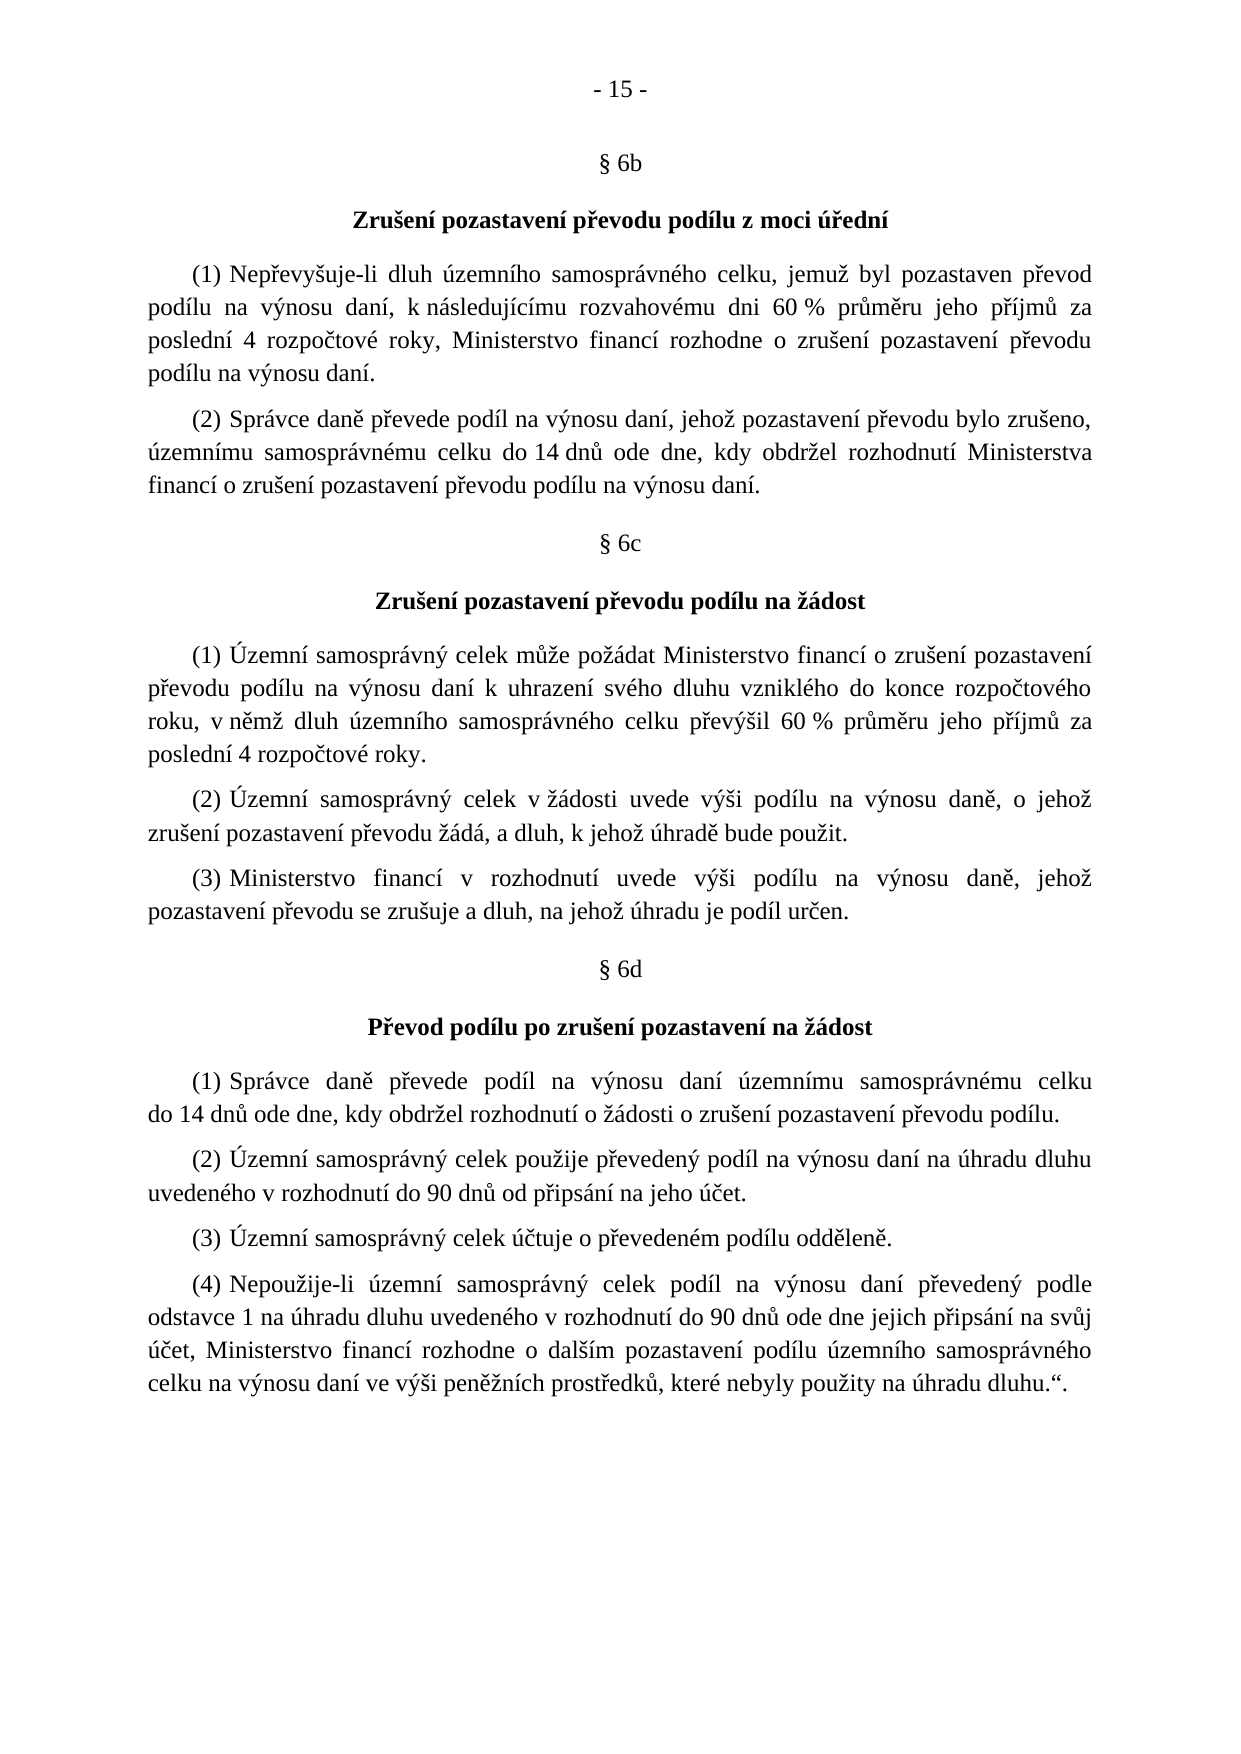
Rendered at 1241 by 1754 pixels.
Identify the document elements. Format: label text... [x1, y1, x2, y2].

list Nepoužije-li územní samosprávný celek podíl na výnosu daní převedený podle odstavce 1 na úhradu dluhu uvedeného v rozhodnutí do 90 dnů ode dne jejich připsání na svůj účet, Ministerstvo financí rozhodne o dalším pozastavení podílu územního samosprávného celku na výnosu daní ve výši peněžních prostředků, které nebyly použity na úhradu dluhu.“. [148, 1269, 1093, 1396]
text Převod podílu po zrušení pozastavení na žádost [148, 1012, 1093, 1041]
text Zrušení pozastavení převodu podílu z moci úřední [148, 206, 1093, 234]
list Územní samosprávný celek v žádosti uvede výši podílu na výnosu daně, o jehož zrušení pozastavení převodu žádá, a dluh, k jehož úhradě bude použit. [148, 784, 1093, 846]
list Územní samosprávný celek může požádat Ministerstvo financí o zrušení pozastavení převodu podílu na výnosu daní k uhrazení svého dluhu vzniklého do konce rozpočtového roku, v němž dluh územního samosprávného celku převýšil 60 % průměru jeho příjmů za poslední 4 rozpočtové roky. [148, 640, 1093, 768]
text § 6c [148, 528, 1093, 557]
text § 6b [148, 148, 1093, 176]
list Správce daně převede podíl na výnosu daní, jehož pozastavení převodu bylo zrušeno, územnímu samosprávnému celku do 14 dnů ode dne, kdy obdržel rozhodnutí Ministerstva financí o zrušení pozastavení převodu podílu na výnosu daní. [148, 404, 1093, 499]
list Nepřevyšuje-li dluh územního samosprávného celku, jemuž byl pozastaven převod podílu na výnosu daní, k následujícímu rozvahovému dni 60 % průměru jeho příjmů za poslední 4 rozpočtové roky, Ministerstvo financí rozhodne o zrušení pozastavení převodu podílu na výnosu daní. [148, 259, 1093, 387]
list Správce daně převede podíl na výnosu daní územnímu samosprávnému celku do 14 dnů ode dne, kdy obdržel rozhodnutí o žádosti o zrušení pozastavení převodu podílu. [148, 1066, 1093, 1128]
list Územní samosprávný celek použije převedený podíl na výnosu daní na úhradu dluhu uvedeného v rozhodnutí do 90 dnů od připsání na jeho účet. [148, 1144, 1093, 1206]
list Ministerstvo financí v rozhodnutí uvede výši podílu na výnosu daně, jehož pozastavení převodu se zrušuje a dluh, na jehož úhradu je podíl určen. [148, 863, 1093, 925]
list Územní samosprávný celek účtuje o převedeném podílu odděleně. [148, 1223, 1093, 1252]
text § 6d [148, 954, 1093, 983]
text Zrušení pozastavení převodu podílu na žádost [148, 586, 1093, 615]
